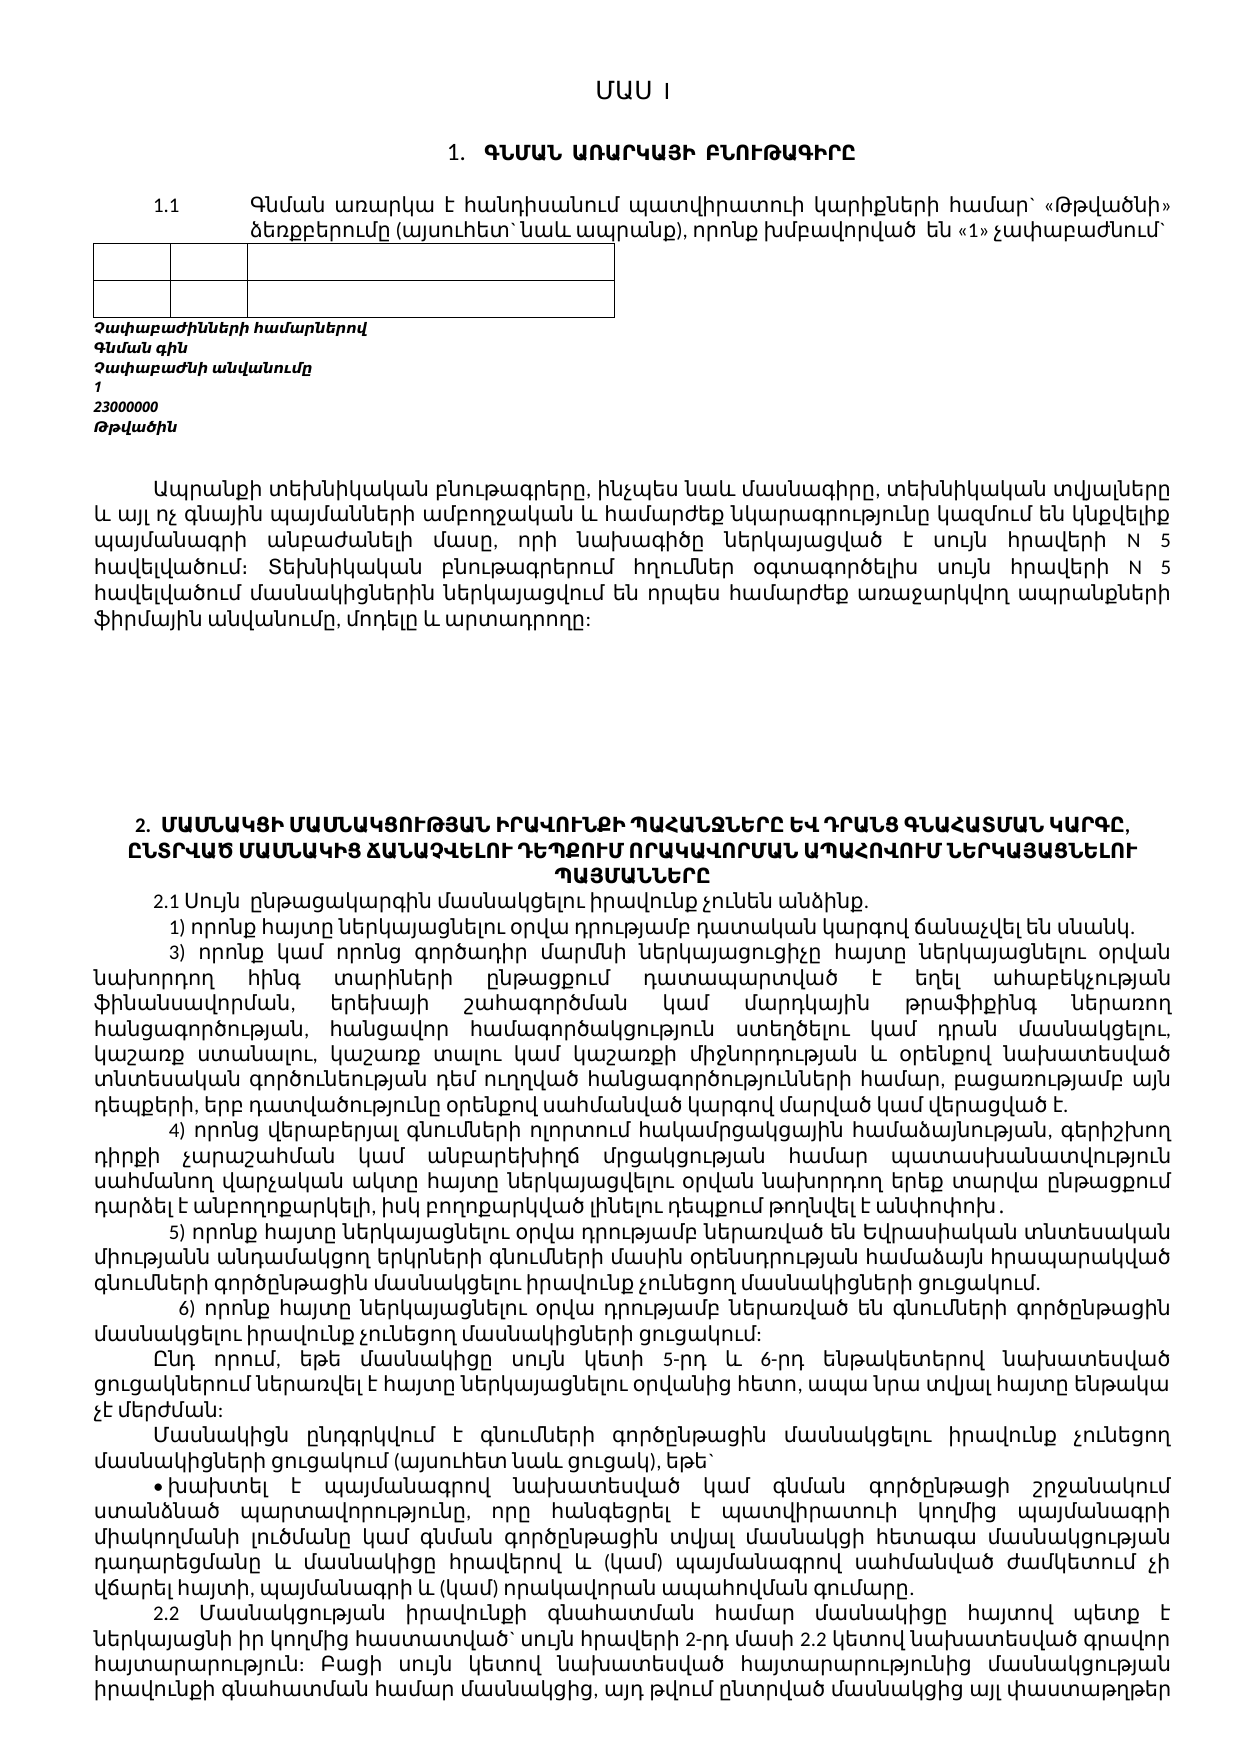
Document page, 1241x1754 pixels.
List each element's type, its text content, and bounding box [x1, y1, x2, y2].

text 4) որոնց վերաբերյալ գնումների ոլորտում հակամրցակցային համաձայնության, գերիշխող դիրքի չարաշահման կամ անբարեխիղճ մրցակցության համար պատասխանատվություն սահմանող վարչական ակտը հայտը ներկայացվելու օրվան նախորդող երեք տարվա ընթացքում դարձել է անբողոքարկելի, իսկ բողոքարկված լինելու դեպքում թողնվել է անփոփոխ․ [94, 1117, 1171, 1219]
text 3) որոնք կամ որոնց գործադիր մարմնի ներկայացուցիչը հայտը ներկայացնելու օրվան նախորդող հինգ տարիների ընթացքում դատապարտված է եղել ահաբեկչության ֆինանսավորման, երեխայի շահագործման կամ մարդկային թրաֆիքինգ ներառող հանցագործության, հանցավոր համագործակցություն ստեղծելու կամ դրան մասնակցելու, կաշառք ստանալու, կաշառք տալու կամ կաշառքի միջնորդության և օրենքով նախատեսված տնտեսական գործունեության դեմ ուղղված հանցագործությունների համար, բացառությամբ այն դեպքերի, երբ դատվածությունը օրենքով սահմանված կարգով մարված կամ վերացված է. [94, 939, 1171, 1117]
text Ընդ որում, եթե մասնակիցը սույն կետի 5-րդ և 6-րդ ենթակետերով նախատեսված ցուցակներում ներառվել է հայտը ներկայացնելու օրվանից հետո, ապա նրա տվյալ հայտը ենթակա չէ մերժման: [94, 1346, 1171, 1422]
text • խախտել է պայմանագրով նախատեսված կամ գնման գործընթացի շրջանակում ստանձնած պարտավորությունը, որը հանգեցրել է պատվիրատուի կողմից պայմանագրի միակողմանի լուծմանը կամ գնման գործընթացին տվյալ մասնակցի հետագա մասնակցության դադարեցմանը և մասնակիցը հրավերով և (կամ) պայմանագրով սահմանված ժամկետում չի վճարել հայտի, պայմանագրի և (կամ) որակավորան ապահովման գումարը. [94, 1473, 1171, 1600]
list ԳՆՄԱՆ ԱՌԱՐԿԱՅԻ ԲՆՈՒԹԱԳԻՐԸ [131, 136, 1171, 167]
text 6) որոնք հայտը ներկայացնելու օրվա դրությամբ ներառված են գնումների գործընթացին մասնակցելու իրավունք չունեցող մասնակիցների ցուցակում: [94, 1295, 1171, 1346]
subtitle Գնման առարկա է հանդիսանում պատվիրատուի կարիքների համար` «Թթվածնի» ձեռքբերումը (այսուհետ` նաև ապրանք), որոնք խմբավորված են «1» չափաբաժնում` [153, 192, 1171, 243]
text 2.1 Սույն ընթացակարգին մասնակցելու իրավունք չունեն անձինք. [94, 889, 1171, 914]
text 1) որոնք հայտը ներկայացնելու օրվա դրությամբ դատական կարգով ճանաչվել են սնանկ. [94, 914, 1171, 939]
text 2. ՄԱՍՆԱԿՑԻ ՄԱՍՆԱԿՑՈՒԹՅԱՆ ԻՐԱՎՈՒՆՔԻ ՊԱՀԱՆՋՆԵՐԸ ԵՎ ԴՐԱՆՑ ԳՆԱՀԱՏՄԱՆ ԿԱՐԳԸ, ԸՆՏՐՎԱԾ ՄԱՍՆԱԿԻՑ ՃԱՆԱՉՎԵԼՈՒ ԴԵՊՔՈՒՄ ՈՐԱԿԱՎՈՐՄԱՆ ԱՊԱՀՈՎՈՒՄ ՆԵՐԿԱՅԱՑՆԵԼՈՒ ՊԱՅՄԱՆՆԵՐԸ [94, 812, 1171, 889]
text 5) որոնք հայտը ներկայացնելու օրվա դրությամբ ներառված են Եվրասիական տնտեսական միությանն անդամակցող երկրների գնումների մասին օրենսդրության համաձայն հրապարակված գնումների գործընթացին մասնակցելու իրավունք չունեցող մասնակիցների ցուցակում. [94, 1219, 1171, 1295]
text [94, 1600, 1171, 1702]
text Մասնակիցն ընդգրկվում է գնումների գործընթացին մասնակցելու իրավունք չունեցող մասնակիցների ցուցակում (այսուհետ նաև ցուցակ), եթե` [94, 1422, 1171, 1473]
text ՄԱՍ I [94, 75, 1171, 106]
text Ապրանքի տեխնիկական բնութագրերը, ինչպես նաև մասնագիրը, տեխնիկական տվյալները և այլ ոչ գնային պայմանների ամբողջական և համարժեք նկարագրությունը կազմում են կնքվելիք պայմանագրի անբաժանելի մասը, որի նախագիծը ներկայացված է սույն հրավերի N 5 հավելվածում։ Տեխնիկական բնութագրերում հղումներ օգտագործելիս սույն հրավերի N 5 հավելվածում մասնակիցներին ներկայացվում են որպես համարժեք առաջարկվող ապրանքների ֆիրմային անվանումը, մոդելը և արտադրողը: [94, 476, 1171, 631]
